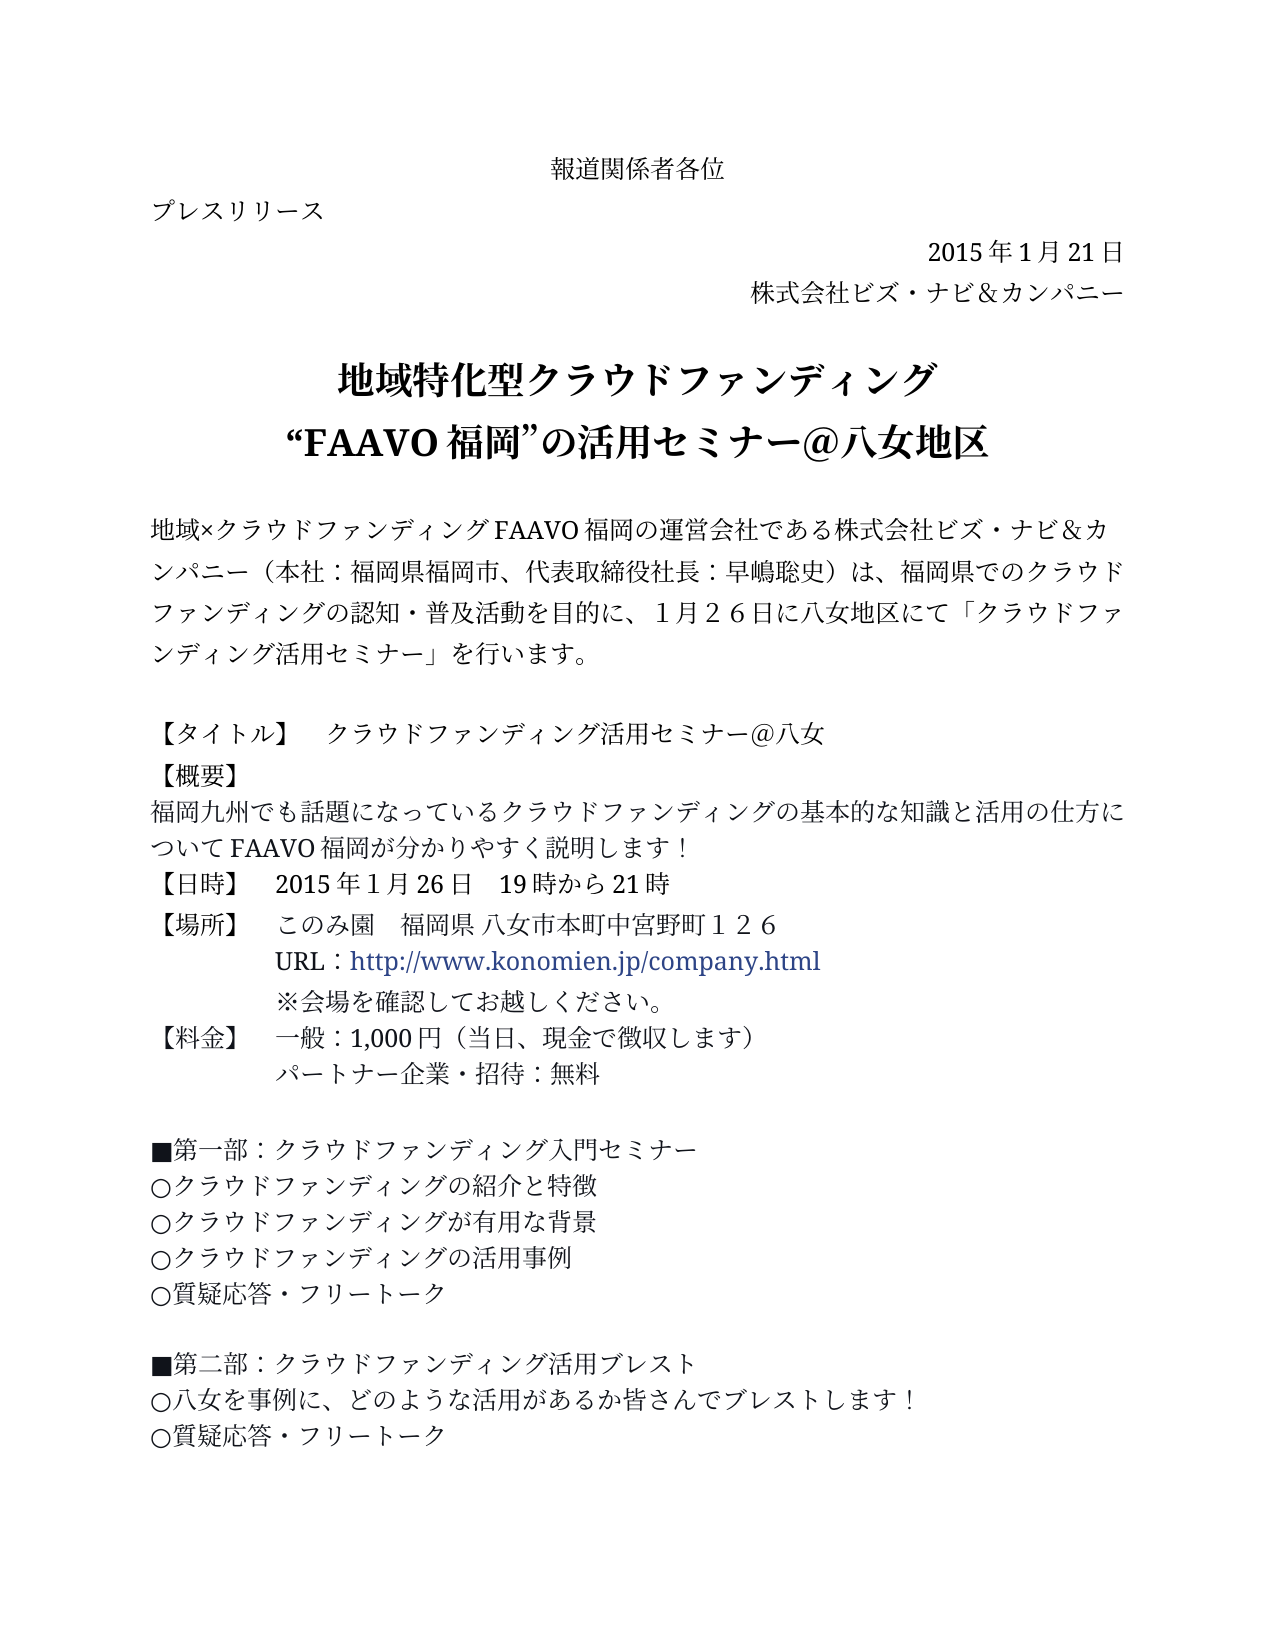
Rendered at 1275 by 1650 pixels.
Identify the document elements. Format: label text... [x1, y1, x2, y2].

text 2015年1月21日 [150, 232, 1125, 268]
text “FAAVO福岡”の活用セミナー＠八女地区 [150, 413, 1125, 467]
text パートナー企業・招待：無料 [150, 1055, 1125, 1091]
text 【タイトル】 クラウドファンディング活用セミナー＠八女 [150, 715, 1125, 751]
text 福岡九州でも話題になっているクラウドファンディングの基本的な知識と活用の仕方についてFAAVO福岡が分かりやすく説明します！ [150, 792, 1125, 864]
text プレスリリース [150, 191, 1125, 227]
text ○質疑応答・フリートーク [150, 1417, 1125, 1453]
text ○クラウドファンディングの活用事例 [150, 1238, 1125, 1274]
text 地域×クラウドファンディングFAAVO福岡の運営会社である株式会社ビズ・ナビ＆カンパニー（本社：福岡県福岡市、代表取締役社長：早嶋聡史）は、福岡県でのクラウドファンディングの認知・普及活動を目的に、１月２６日に八女地区にて「クラウドファンディング活用セミナー」を行います。 [150, 511, 1125, 671]
text ■第一部：クラウドファンディング入門セミナー [150, 1130, 1125, 1166]
text 【日時】 2015年１月26日 19時から21時 [150, 864, 1125, 900]
text ○八女を事例に、どのような活用があるか皆さんでブレストします！ [150, 1381, 1125, 1417]
text ○質疑応答・フリートーク [150, 1274, 1125, 1311]
text ※会場を確認してお越しください。 [150, 983, 1125, 1019]
text ○クラウドファンディングが有用な背景 [150, 1202, 1125, 1238]
text 【場所】 このみ園 福岡県 八女市本町中宮野町１２６ [150, 906, 1125, 942]
text URL：http://www.konomien.jp/company.html [150, 942, 1125, 978]
text 地域特化型クラウドファンディング [150, 351, 1125, 405]
text ■第二部：クラウドファンディング活用ブレスト [150, 1344, 1125, 1381]
text 報道関係者各位 [150, 150, 1125, 186]
text ○クラウドファンディングの紹介と特徴 [150, 1166, 1125, 1202]
text 【概要】 [150, 756, 1125, 792]
text 株式会社ビズ・ナビ＆カンパニー [150, 274, 1125, 310]
text 【料金】 一般：1,000円（当日、現金で徴収します） [150, 1019, 1125, 1055]
